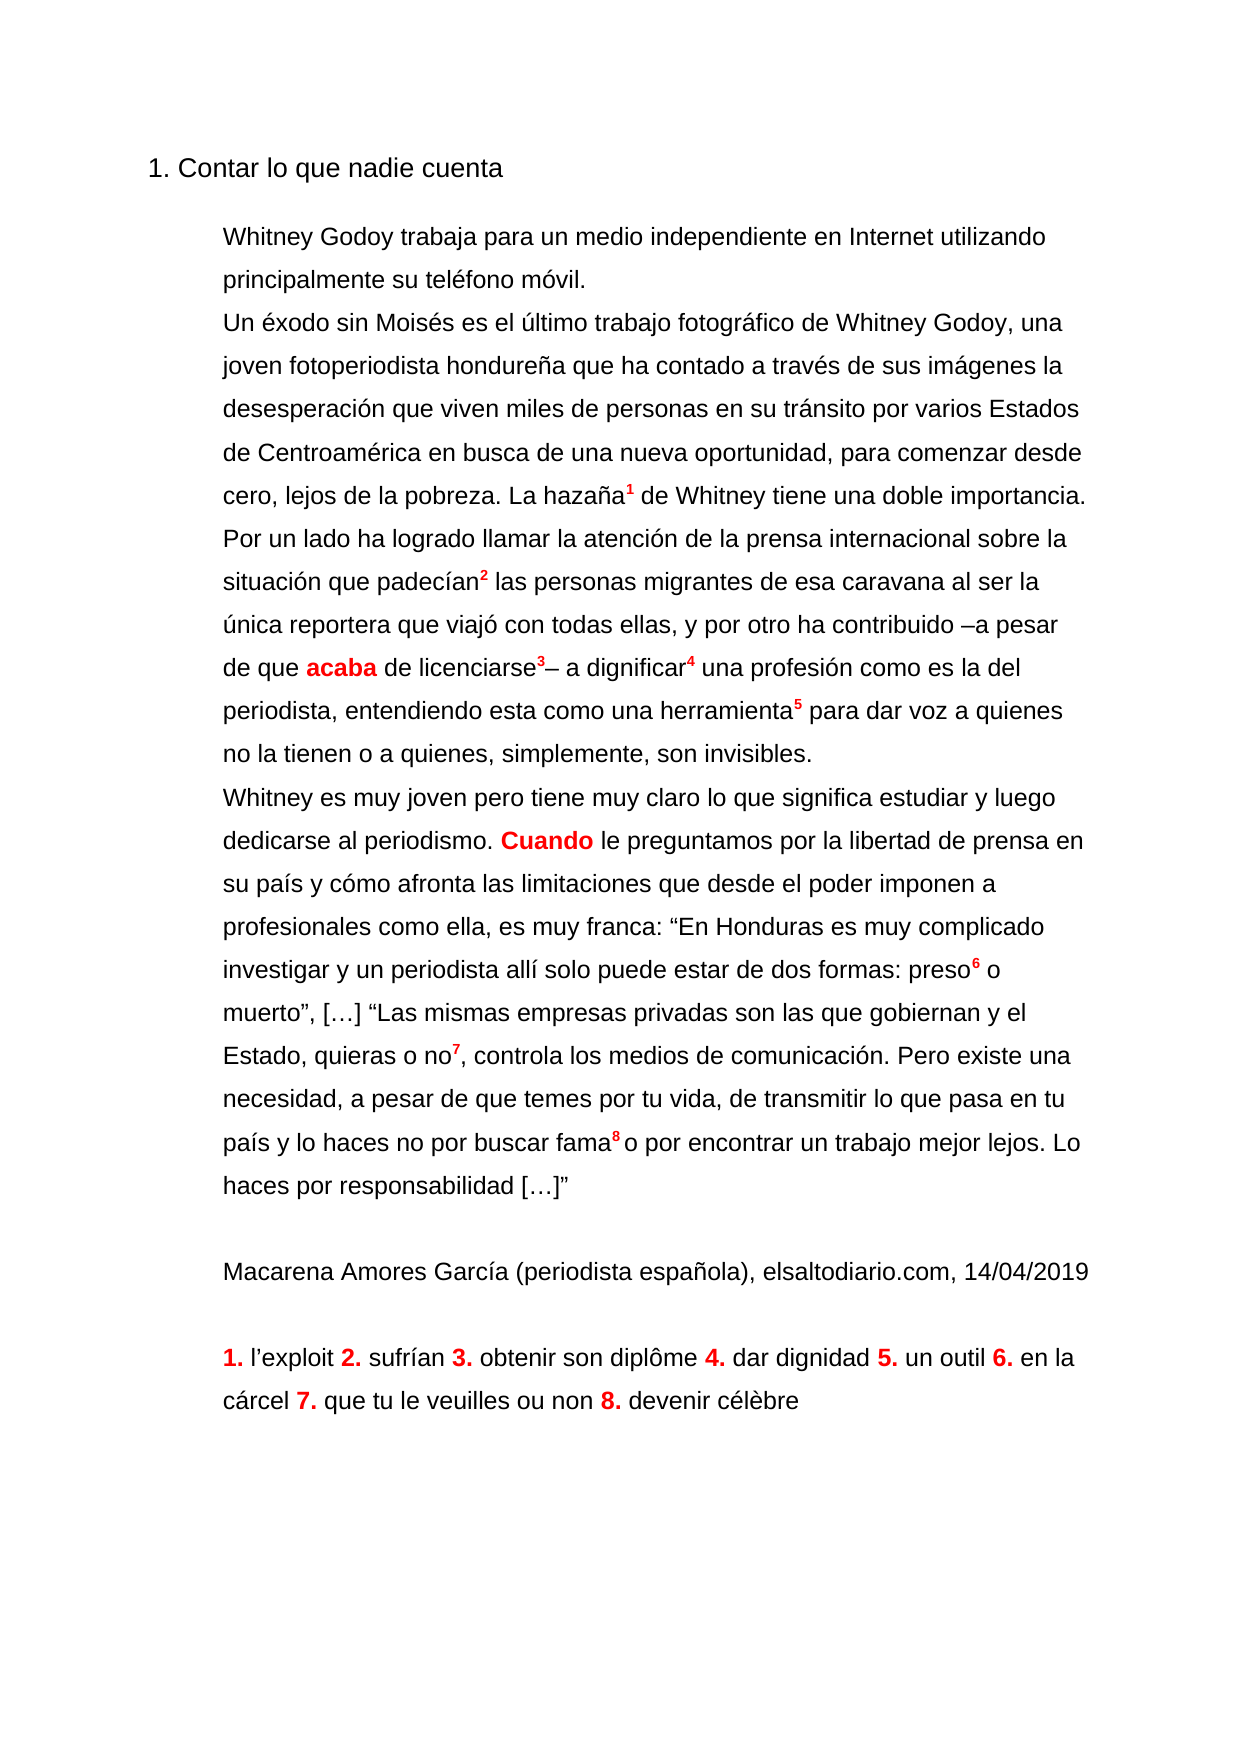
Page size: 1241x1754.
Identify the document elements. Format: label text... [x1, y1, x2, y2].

list 1. l’exploit 2. sufrían 3. obtenir son diplôme 4. dar dignidad 5. un outil 6. en la cárcel 7. que tu le veuilles ou non 8. devenir célèbre [223, 1343, 1093, 1415]
list Whitney es muy joven pero tiene muy claro lo que significa estudiar y luego dedicarse al periodismo. Cuando le preguntamos por la libertad de prensa en su país y cómo afronta las limitaciones que desde el poder imponen a profesionales como ella, es muy franca: “En Honduras es muy complicado investigar y un periodista allí solo puede estar de dos formas: preso6 o muerto”, […] “Las mismas empresas privadas son las que gobiernan y el Estado, quieras o no7, controla los medios de comunicación. Pero existe una necesidad, a pesar de que temes por tu vida, de transmitir lo que pasa en tu país y lo haces no por buscar fama8 o por encontrar un trabajo mejor lejos. Lo haces por responsabilidad […]” [223, 782, 1093, 1199]
list Whitney Godoy trabaja para un medio independiente en Internet utilizando [223, 222, 1093, 251]
list Macarena Amores García (periodista española), elsaltodiario.com, 14/04/2019 [223, 1257, 1093, 1286]
list principalmente su teléfono móvil. [223, 265, 1093, 294]
list Un éxodo sin Moisés es el último trabajo fotográfico de Whitney Godoy, una joven fotoperiodista hondureña que ha contado a través de sus imágenes la desesperación que viven miles de personas en su tránsito por varios Estados de Centroamérica en busca de una nueva oportunidad, para comenzar desde cero, lejos de la pobreza. La hazaña1 de Whitney tiene una doble importancia. Por un lado ha logrado llamar la atención de la prensa internacional sobre la situación que padecían2 las personas migrantes de esa caravana al ser la única reportera que viajó con todas ellas, y por otro ha contribuido –a pesar de que acaba de licenciarse3– a dignificar4 una profesión como es la del periodista, entendiendo esta como una herramienta5 para dar voz a quienes no la tienen o a quienes, simplemente, son invisibles. [223, 308, 1093, 768]
subtitle 1. Contar lo que nadie cuenta [148, 152, 1093, 183]
